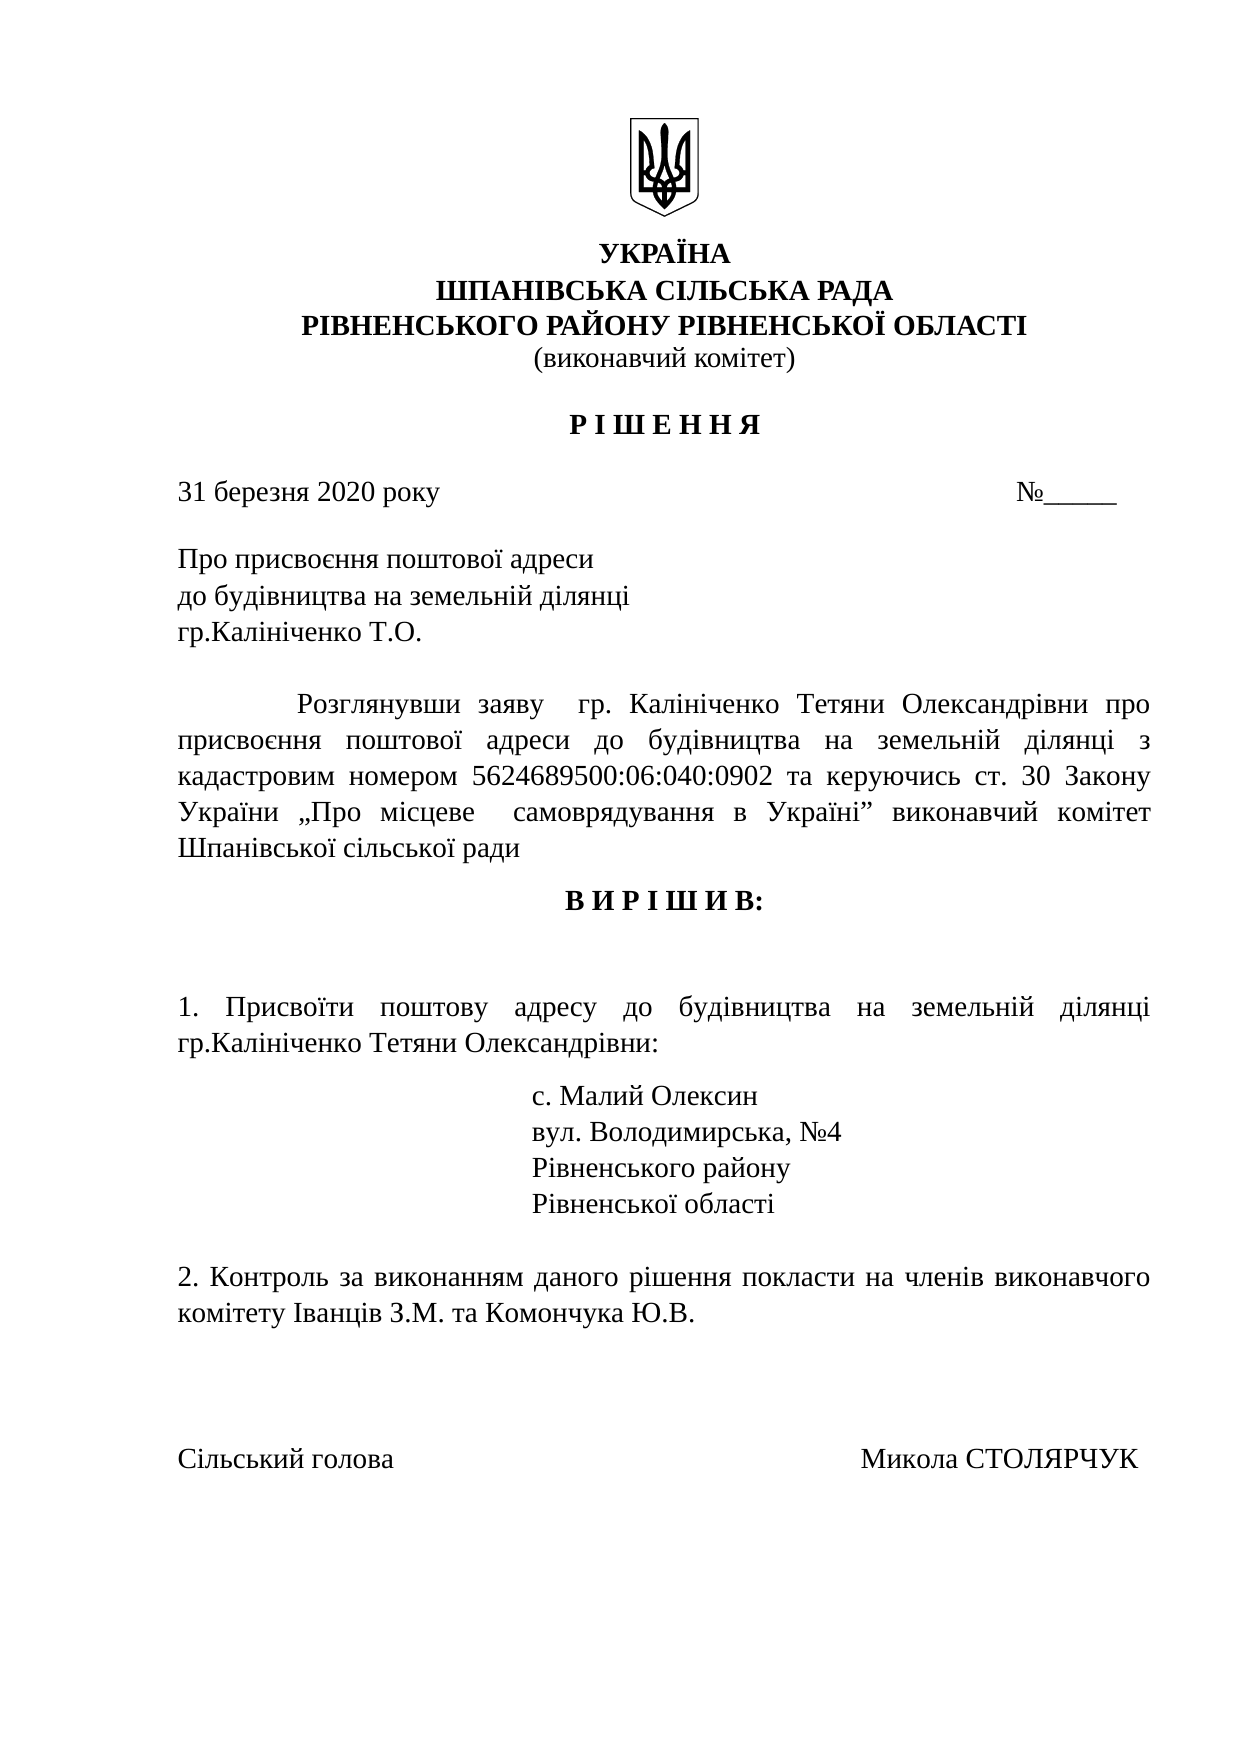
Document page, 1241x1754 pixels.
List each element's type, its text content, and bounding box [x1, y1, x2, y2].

text с. Малий Олексин [177, 1078, 1152, 1112]
text Розглянувши заяву гр. Калініченко Тетяни Олександрівни про присвоєння поштової адреси до будівництва на земельній ділянці з кадастровим номером 5624689500:06:040:0902 та керуючись ст. 30 Закону України „Про місцеве самоврядування в Україні” виконавчий комітет Шпанівської сільської ради [177, 686, 1152, 864]
text до будівництва на земельній ділянці [177, 578, 1152, 611]
text РІВНЕНСЬКОГО РАЙОНУ РІВНЕНСЬКОЇ ОБЛАСТІ [177, 317, 1152, 340]
text В И Р І Ш И В: [177, 883, 1152, 917]
subtitle ШПАНІВСЬКА сільська рада [871, 282, 1152, 305]
text гр.Калініченко Т.О. [177, 614, 1152, 647]
text Про присвоєння поштової адреси [177, 541, 1152, 575]
text Рівненського району [177, 1150, 1152, 1184]
text (виконавчий комітет) [177, 340, 1152, 374]
text Україна [177, 236, 1152, 269]
text 31 березня 2020 року №_____ [177, 474, 1152, 508]
text Сільський голова Микола СТОЛЯРЧУК [177, 1441, 1152, 1475]
subtitle ШПАНІВСЬКА сільська рада [177, 282, 853, 305]
text Р І Ш Е Н Н Я [177, 407, 1152, 441]
text 2. Контроль за виконанням даного рішення покласти на членів виконавчого комітету Іванців З.М. та Комончука Ю.В. [177, 1259, 1152, 1328]
text Рівненської області [177, 1186, 1152, 1220]
text вул. Володимирська, №4 [177, 1114, 1152, 1148]
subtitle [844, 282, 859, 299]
text 1. Присвоїти поштову адресу до будівництва на земельній ділянці гр.Калініченко Тетяни Олександрівни: [177, 989, 1152, 1059]
